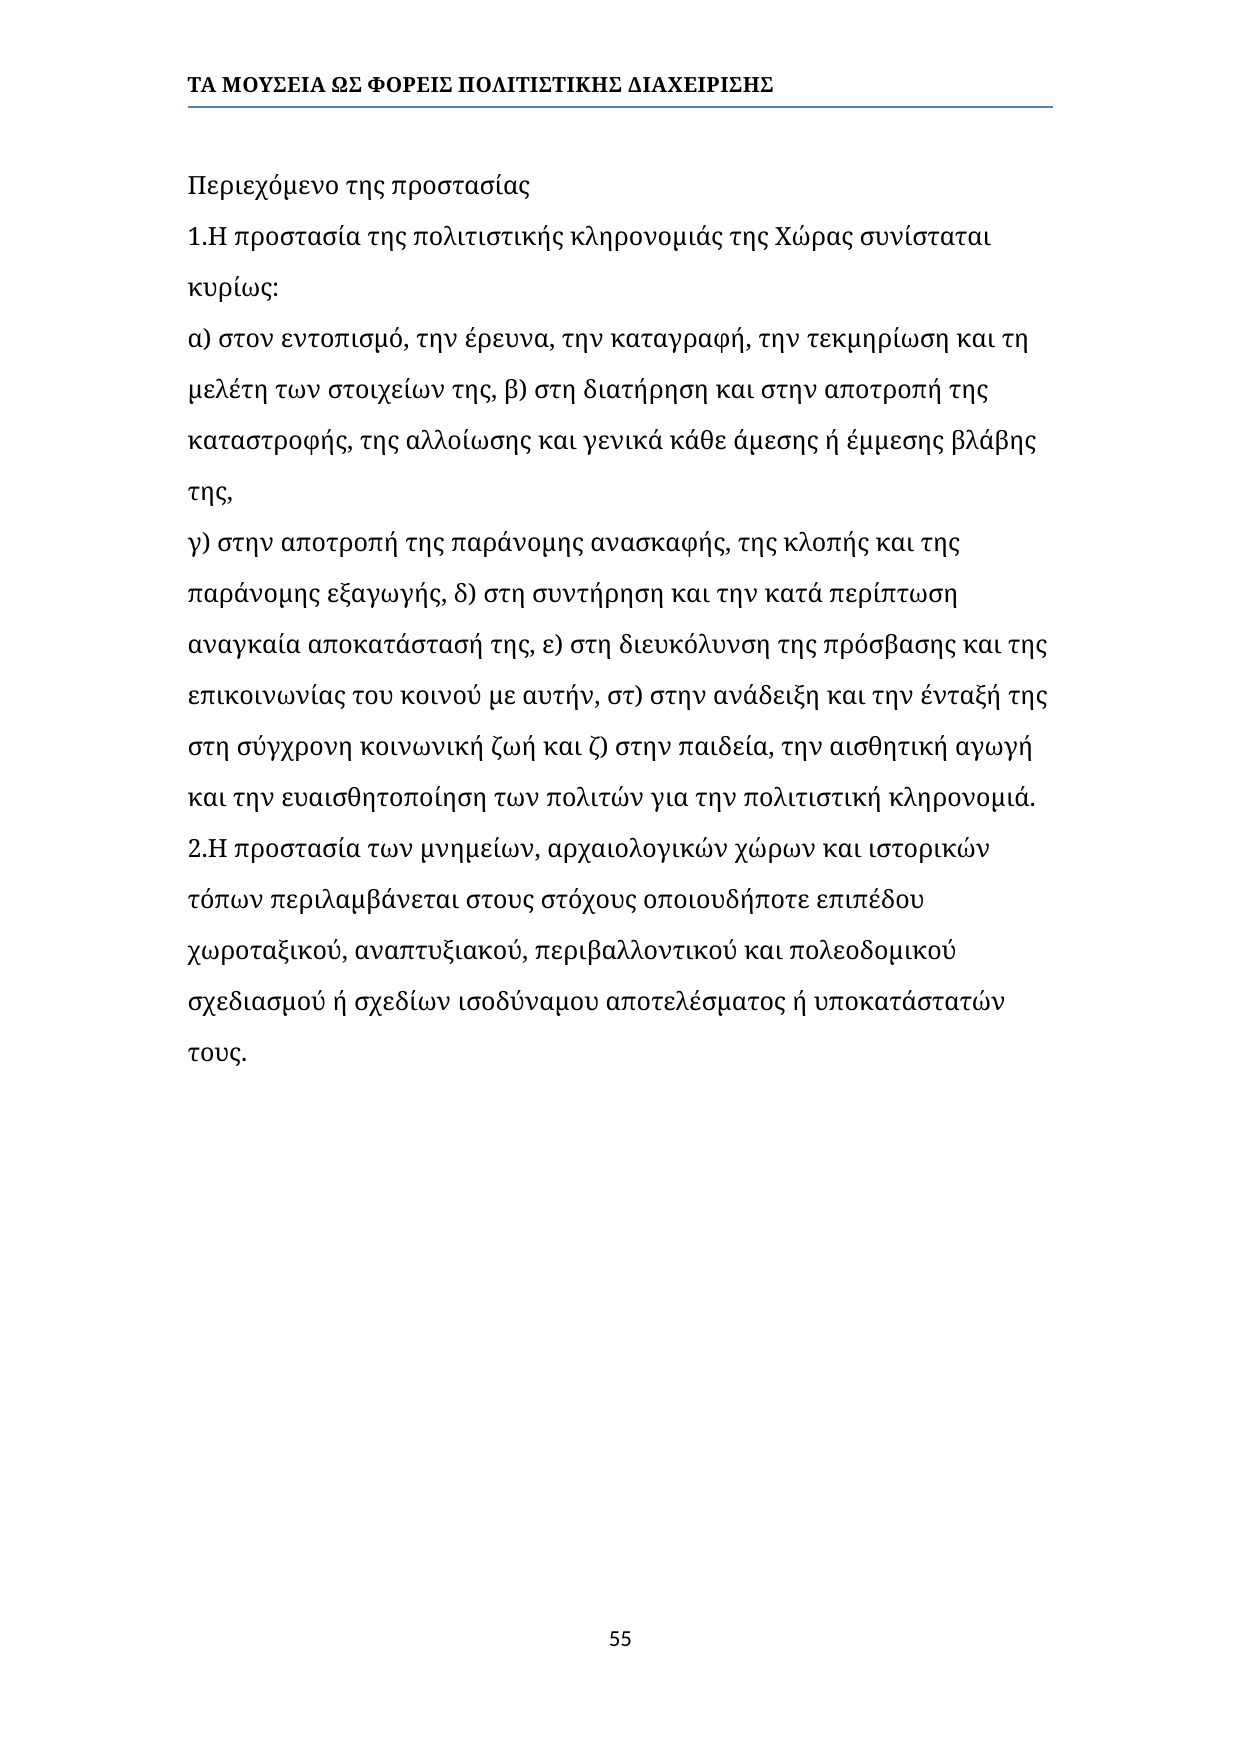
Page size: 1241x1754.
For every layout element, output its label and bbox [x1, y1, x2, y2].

text [187, 167, 1053, 1069]
